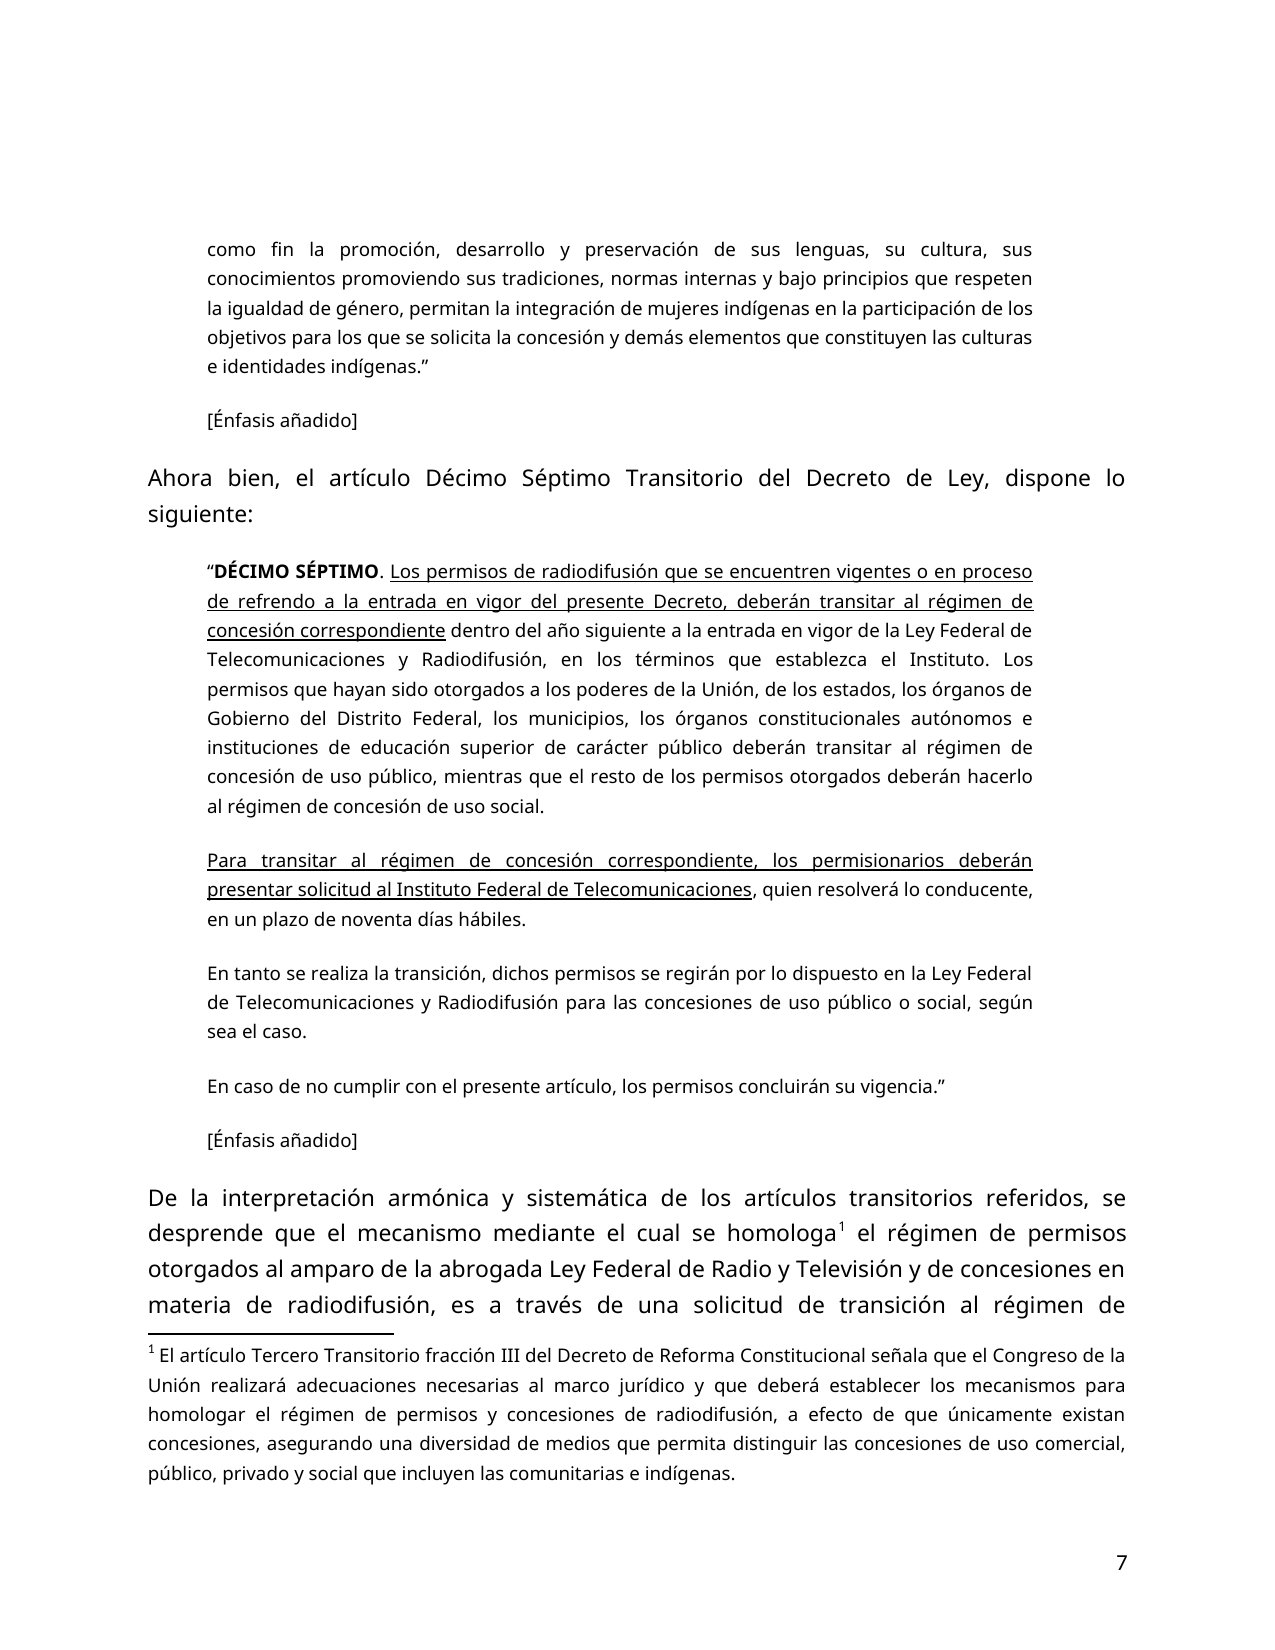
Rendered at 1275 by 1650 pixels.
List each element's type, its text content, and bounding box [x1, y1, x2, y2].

text “DÉCIMO SÉPTIMO. Los permisos de radiodifusión que se encuentren vigentes o en proceso de refrendo a la entrada en vigor del presente Decreto, deberán transitar al régimen de concesión correspondiente dentro del año siguiente a la entrada en vigor de la Ley Federal de Telecomunicaciones y Radiodifusión, en los términos que establezca el Instituto. Los permisos que hayan sido otorgados a los poderes de la Unión, de los estados, los órganos de Gobierno del Distrito Federal, los municipios, los órganos constitucionales autónomos e instituciones de educación superior de carácter público deberán transitar al régimen de concesión de uso público, mientras que el resto de los permisos otorgados deberán hacerlo al régimen de concesión de uso social. [207, 611, 1034, 818]
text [207, 236, 1034, 379]
text Para transitar al régimen de concesión correspondiente, los permisionarios deberán presentar solicitud al Instituto Federal de Telecomunicaciones, quien resolverá lo conducente, en un plazo de noventa días hábiles. [207, 847, 1034, 931]
text En tanto se realiza la transición, dichos permisos se regirán por lo dispuesto en la Ley Federal de Telecomunicaciones y Radiodifusión para las concesiones de uso público o social, según sea el caso. [207, 960, 1034, 1044]
text En caso de no cumplir con el presente artículo, los permisos concluirán su vigencia.” [207, 1073, 1034, 1098]
text [Énfasis añadido] [207, 1127, 1034, 1153]
text Ahora bien, el artículo Décimo Séptimo Transitorio del Decreto de Ley, dispone lo siguiente: [148, 462, 1127, 529]
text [148, 1181, 1127, 1321]
text [Énfasis añadido] [207, 408, 1063, 433]
